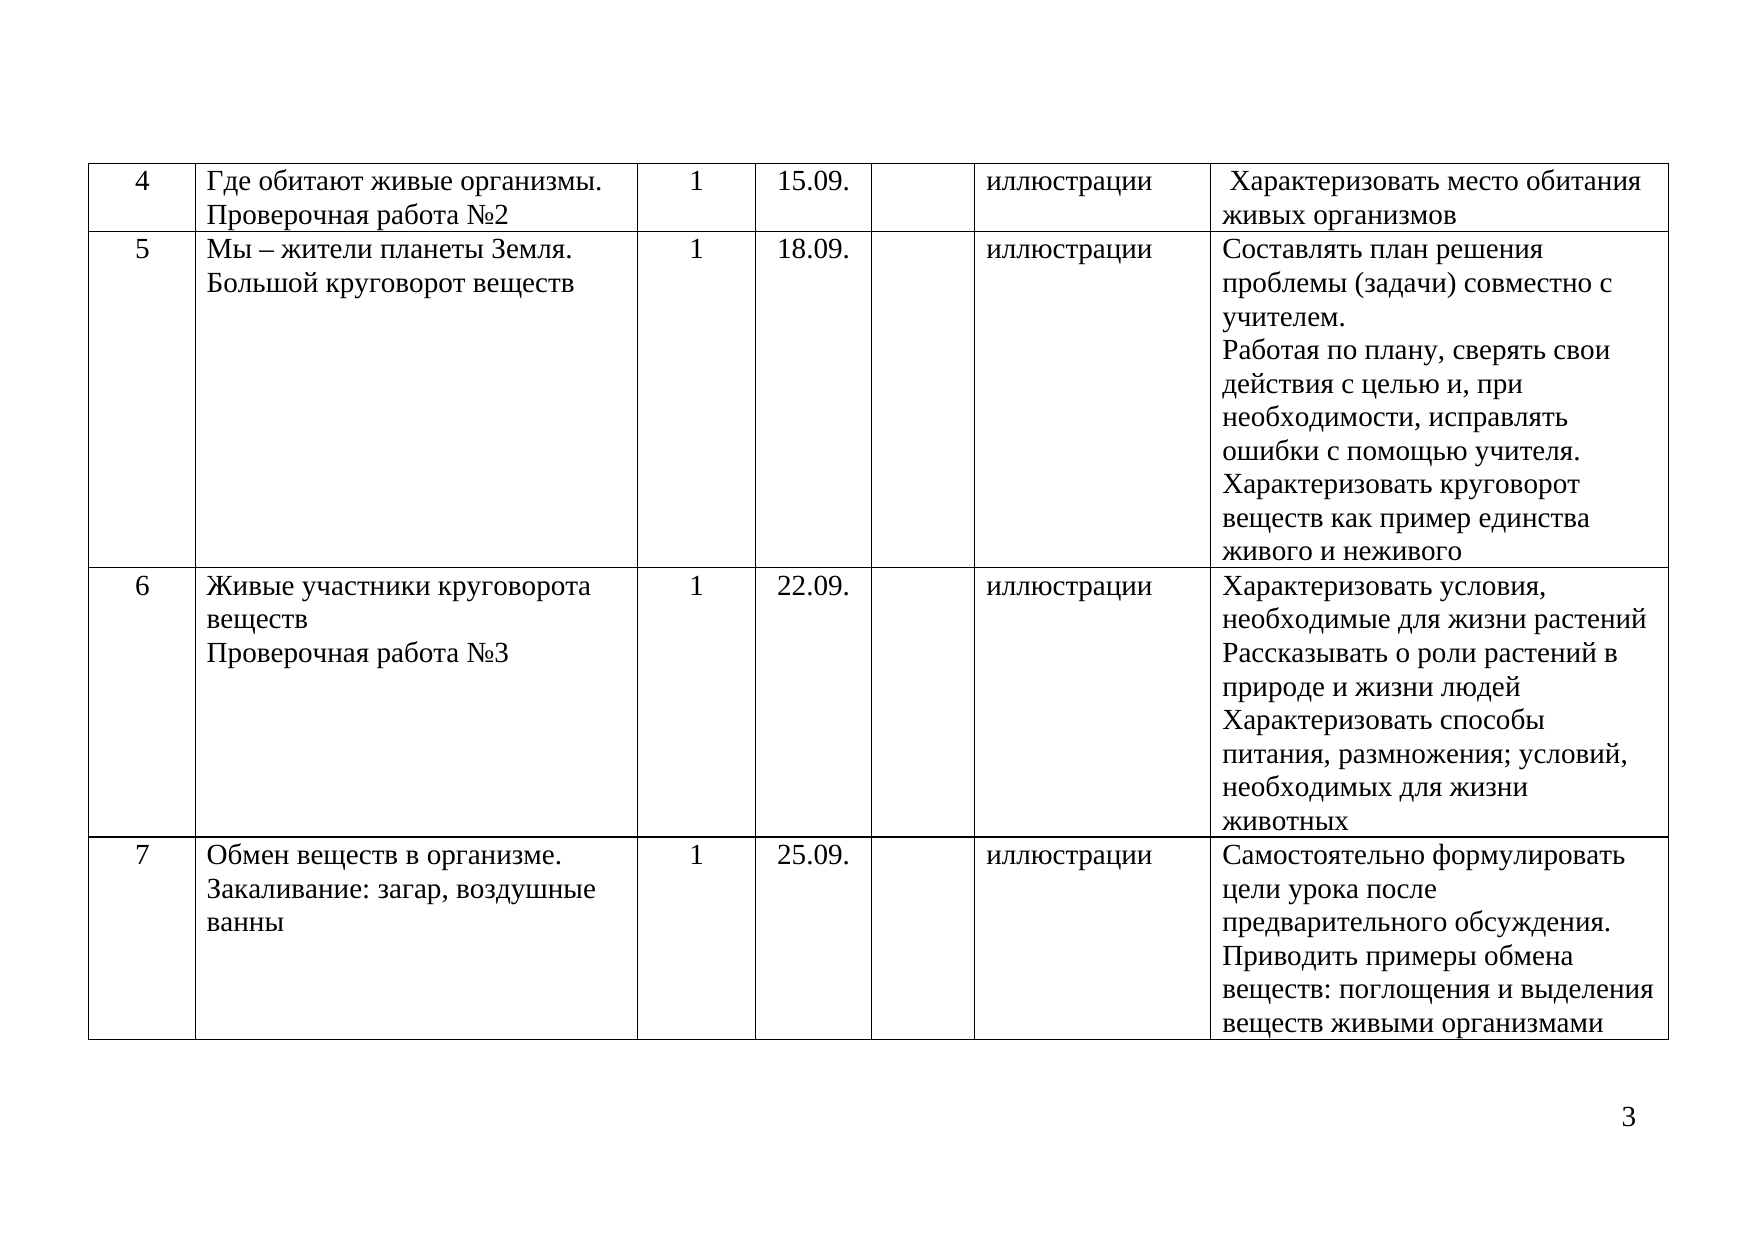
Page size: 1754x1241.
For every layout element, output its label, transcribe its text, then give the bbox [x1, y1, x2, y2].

table_cell 5 [89, 232, 195, 567]
table_cell [872, 838, 974, 1039]
table_cell 22.09. [756, 568, 871, 836]
table_cell 1 [638, 568, 755, 836]
table_cell иллюстрации [975, 838, 1210, 1039]
table_cell иллюстрации [975, 568, 1210, 836]
table_cell Самостоятельно формулировать цели урока после предварительного обсуждения. Приводить примеры обмена веществ: поглощения и выделения веществ живыми организмами [1211, 838, 1668, 1039]
table_cell 4 [89, 164, 195, 231]
table_cell [872, 164, 974, 231]
table_cell Составлять план решения проблемы (задачи) совместно с учителем. Работая по плану, сверять свои действия с целью и, при необходимости, исправлять ошибки с помощью учителя. Характеризовать круговорот веществ как пример единства живого и неживого [1211, 232, 1668, 567]
table_cell 6 [89, 568, 195, 836]
table_cell [872, 568, 974, 836]
table_cell Живые участники круговорота веществ Проверочная работа №3 [196, 568, 637, 836]
table_cell 18.09. [756, 232, 871, 567]
table_cell 1 [638, 838, 755, 1039]
table_cell иллюстрации [975, 232, 1210, 567]
table_cell 1 [638, 232, 755, 567]
table_cell 1 [638, 164, 755, 231]
table_cell Мы – жители планеты Земля. Большой круговорот веществ [196, 232, 637, 567]
table_cell Характеризовать условия, необходимые для жизни растений Рассказывать о роли растений в природе и жизни людей Характеризовать способы питания, размножения; условий, необходимых для жизни животных [1211, 568, 1668, 836]
table_cell иллюстрации [975, 164, 1210, 231]
table_cell Характеризовать место обитания живых организмов [1211, 164, 1668, 231]
table_cell Где обитают живые организмы. Проверочная работа №2 [196, 164, 637, 231]
table_cell 7 [89, 838, 195, 1039]
table_cell Обмен веществ в организме. Закаливание: загар, воздушные ванны [196, 838, 637, 1039]
table_cell [872, 232, 974, 567]
table_cell 25.09. [756, 838, 871, 1039]
table_cell 15.09. [756, 164, 871, 231]
